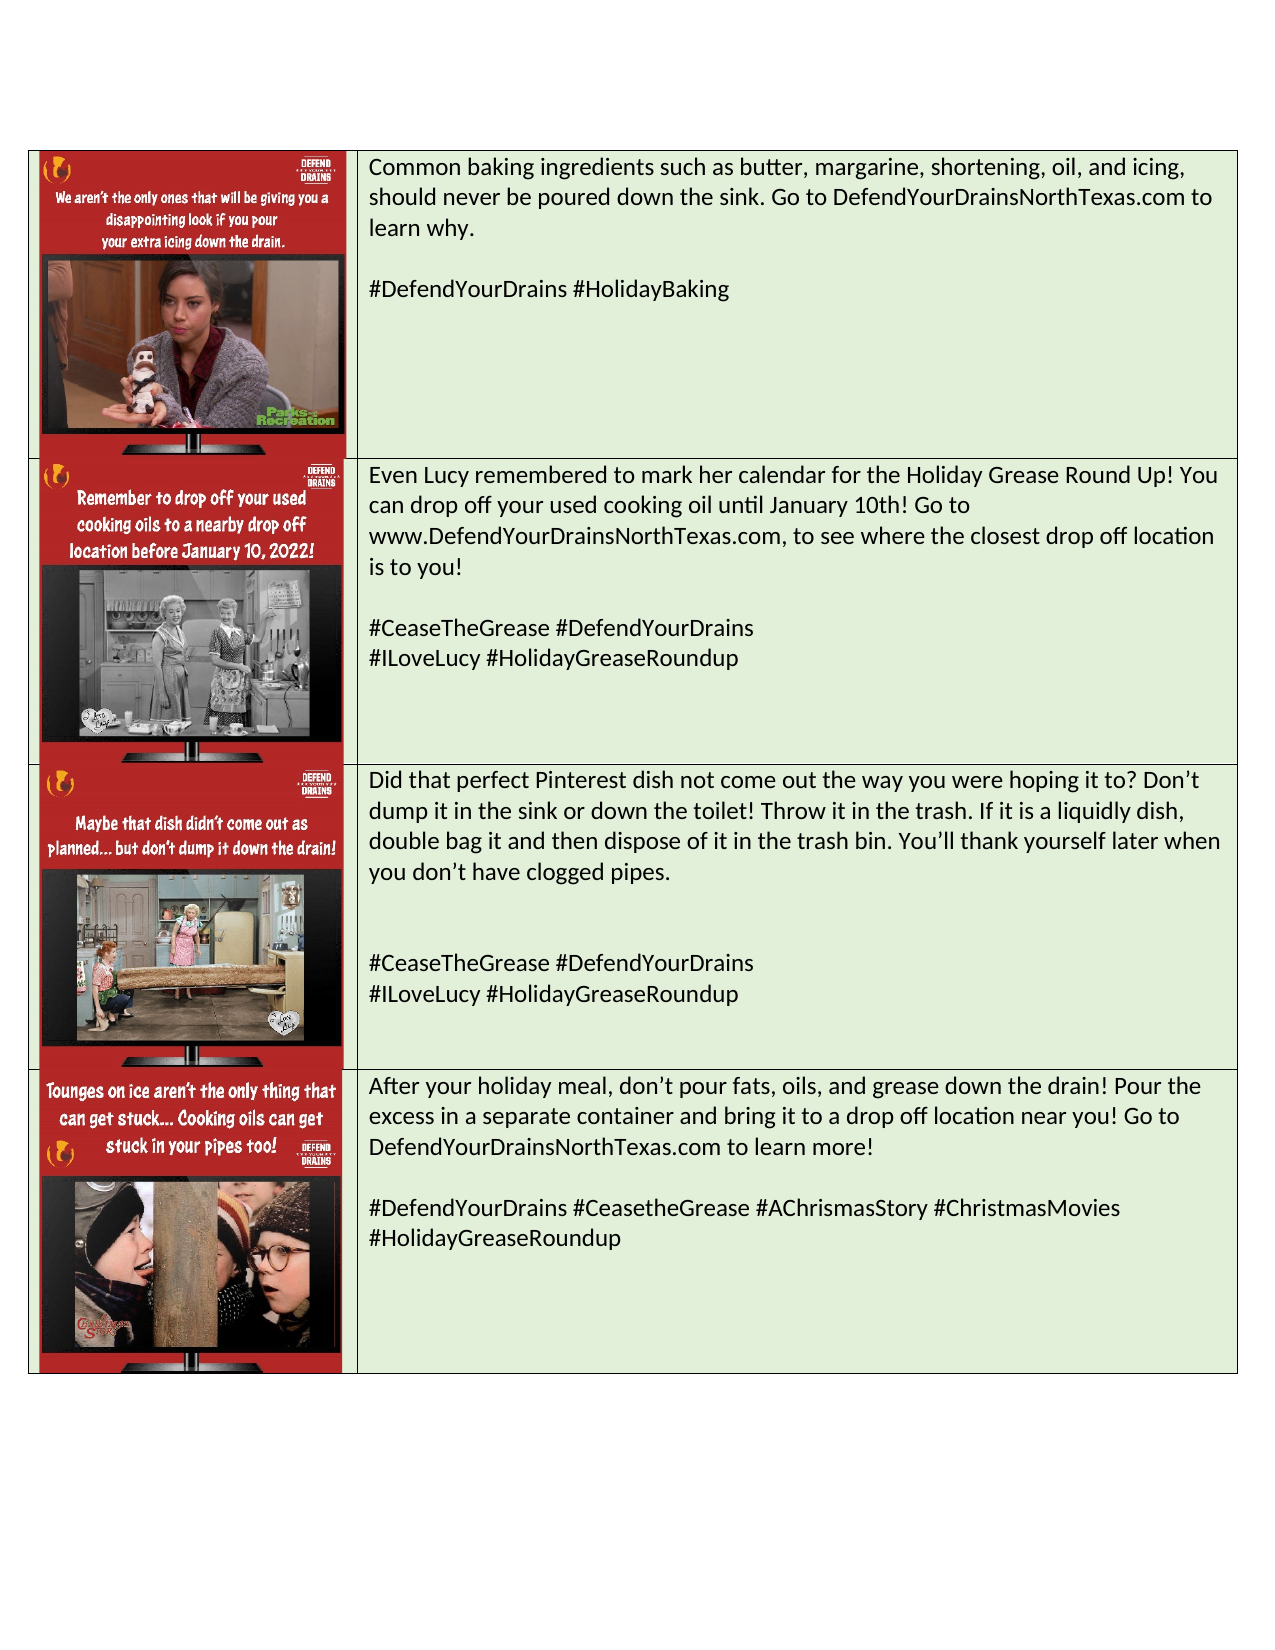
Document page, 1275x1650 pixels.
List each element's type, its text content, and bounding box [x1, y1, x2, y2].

table_cell [29, 765, 39, 1069]
table_cell [343, 1070, 357, 1373]
table_cell [344, 765, 357, 1069]
table_cell Common baking ingredients such as butter, margarine, shortening, oil, and icing, should never be poured down the sink. Go to DefendYourDrainsNorthTexas.com to learn why. #DefendYourDrains #HolidayBaking [358, 151, 1237, 458]
picture [39, 151, 347, 1373]
table_cell [344, 459, 357, 763]
table_cell [29, 151, 39, 458]
table_cell [29, 1070, 39, 1373]
table_cell Even Lucy remembered to mark her calendar for the Holiday Grease Round Up! You can drop off your used cooking oil until January 10th! Go to www.DefendYourDrainsNorthTexas.com, to see where the closest drop off location is to you! #CeaseTheGrease #DefendYourDrains #ILoveLucy #HolidayGreaseRoundup [358, 459, 1237, 763]
table_cell After your holiday meal, don’t pour fats, oils, and grease down the drain! Pour the excess in a separate container and bring it to a drop off location near you! Go to DefendYourDrainsNorthTexas.com to learn more! #DefendYourDrains #CeasetheGrease #AChrismasStory #ChristmasMovies #HolidayGreaseRoundup [358, 1070, 1237, 1373]
table_cell [29, 459, 39, 763]
table_cell [347, 151, 357, 458]
table_cell Did that perfect Pinterest dish not come out the way you were hoping it to? Don’t dump it in the sink or down the toilet! Throw it in the trash. If it is a liquidly dish, double bag it and then dispose of it in the trash bin. You’ll thank yourself later when you don’t have clogged pipes. #CeaseTheGrease #DefendYourDrains #ILoveLucy #HolidayGreaseRoundup [358, 765, 1237, 1069]
